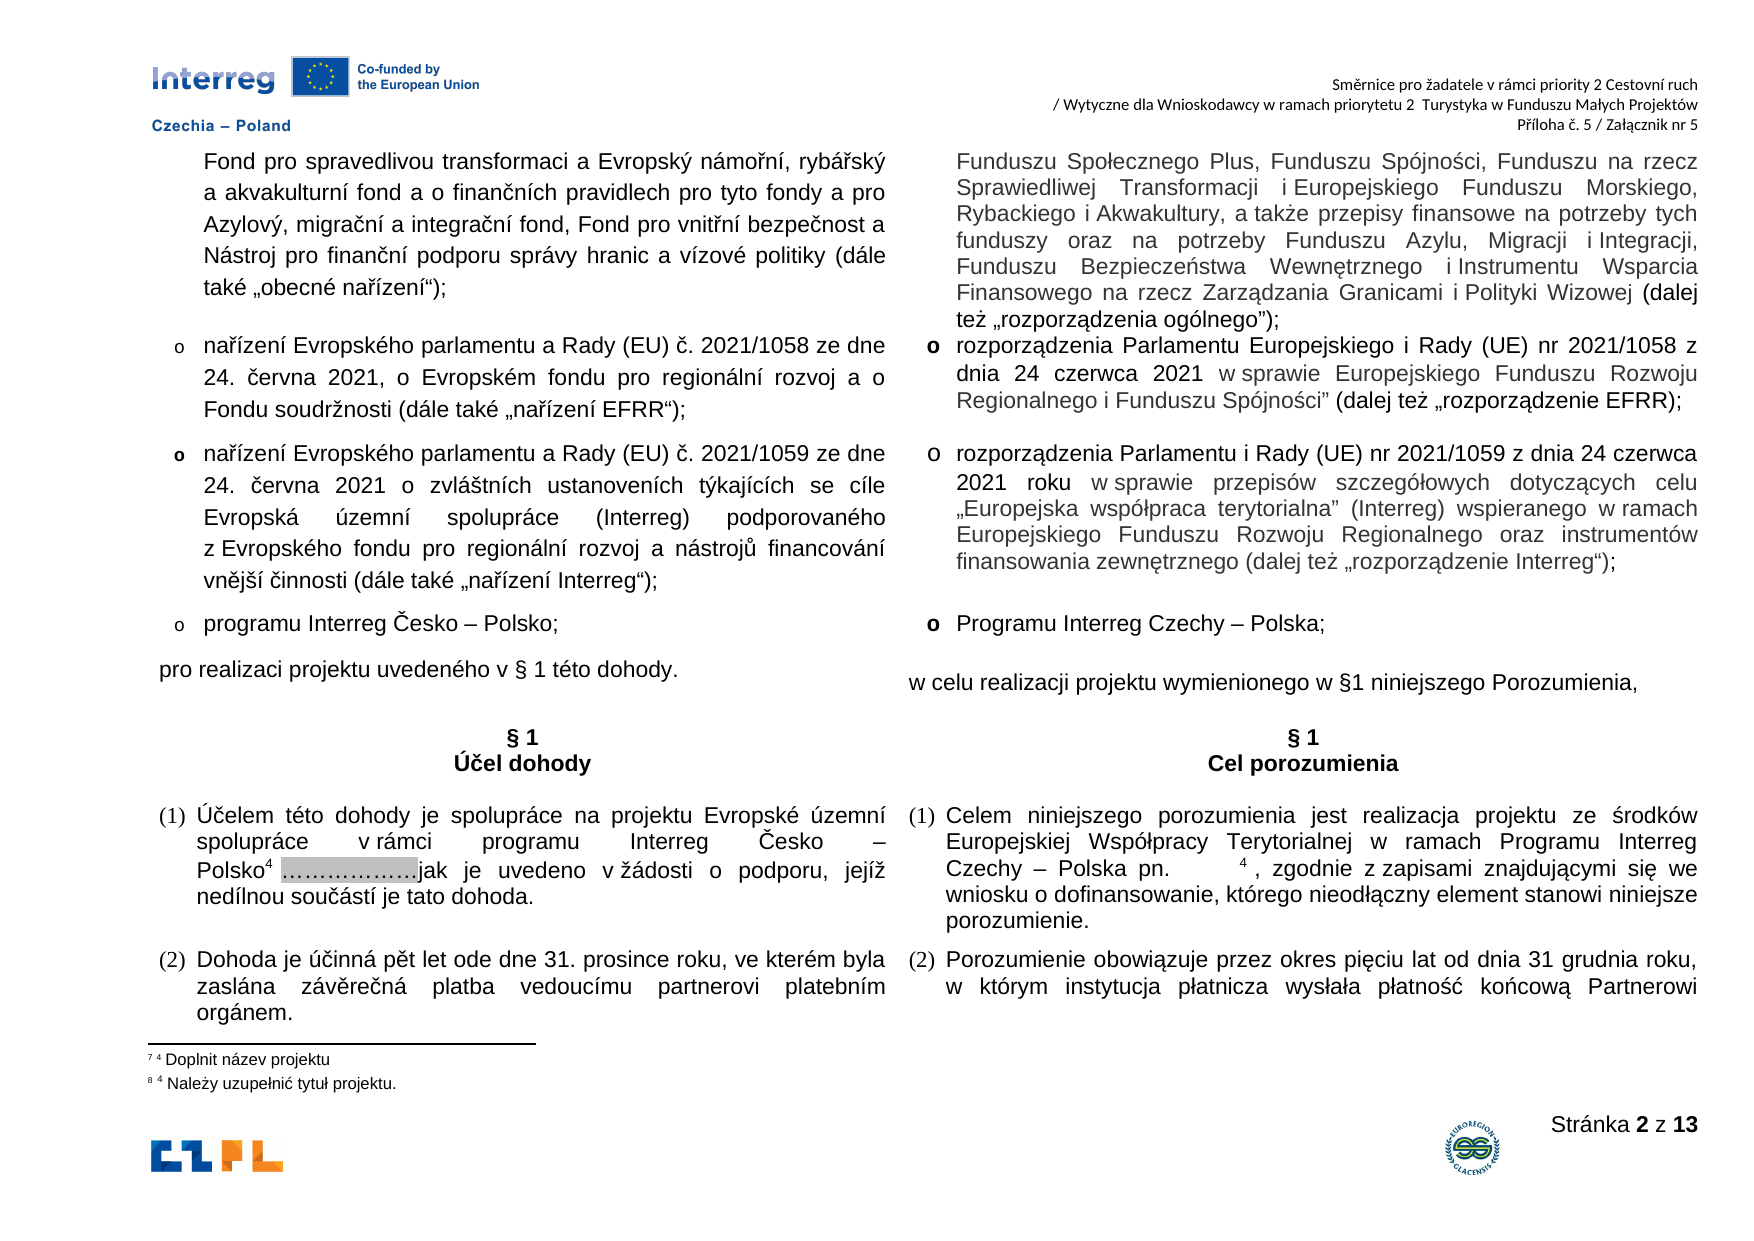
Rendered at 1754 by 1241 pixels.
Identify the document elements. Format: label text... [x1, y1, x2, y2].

table_cell Programu Interreg Czechy – Polska; [897, 610, 1709, 656]
table_cell Dohoda je účinná pět let ode dne 31. prosince roku, ve kterém byla zaslána závěrečná platba vedoucímu partnerovi platebním orgánem. [148, 946, 897, 1025]
table_cell Porozumienie obowiązuje przez okres pięciu lat od dnia 31 grudnia roku, w którym instytucja płatnicza wysłała płatność końcową Partnerowi Wiodącemu. [897, 946, 1709, 1025]
table_cell rozporządzenia Parlamentu i Rady (UE) nr 2021/1059 z dnia 24 czerwca 2021 roku w sprawie przepisów szczegółowych dotyczących celu „Europejska współpraca terytorialna” (Interreg) wspieranego w ramach Europejskiego Funduszu Rozwoju Regionalnego oraz instrumentów finansowania zewnętrznego (dalej też „rozporządzenie Interreg“); [897, 440, 1709, 610]
table_cell nařízení Evropského parlamentu a Rady (EU) č. 2021/1058 ze dne 24. června 2021, o Evropském fondu pro regionální rozvoj a o Fondu soudržnosti (dále také „nařízení EFRR“); [148, 332, 897, 439]
table_cell Účelem této dohody je spolupráce na projektu Evropské územní spolupráce v rámci programu Interreg Česko – Polsko4………………jak je uvedeno v žádosti o podporu, jejíž nedílnou součástí je tato dohoda. [148, 802, 897, 946]
table_cell programu Interreg Česko – Polsko; [148, 610, 897, 656]
table_cell w celu realizacji projektu wymienionego w §1 niniejszego Porozumienia, [897, 656, 1709, 699]
picture [1445, 1121, 1500, 1175]
table_cell pro realizaci projektu uvedeného v § 1 této dohody. [148, 656, 897, 699]
picture [150, 54, 482, 135]
table_cell nařízení Evropského parlamentu a Rady (EU) č. 2021/1059 ze dne 24. června 2021 o zvláštních ustanoveních týkajících se cíle Evropská územní spolupráce (Interreg) podporovaného z Evropského fondu pro regionální rozvoj a nástrojů financování vnější činnosti (dále také „nařízení Interreg“); [148, 440, 897, 610]
table_cell rozporządzenia Parlamentu Europejskiego i Rady (UE) nr 2021/1058 z dnia 24 czerwca 2021 w sprawie Europejskiego Funduszu Rozwoju Regionalnego i Funduszu Spójności” (dalej też „rozporządzenie EFRR); [897, 332, 1709, 439]
table_cell Celem niniejszego porozumienia jest realizacja projektu ze środków Europejskiej Współpracy Terytorialnej w ramach Programu Interreg Czechy – Polska pn. 4, zgodnie z zapisami znajdującymi się we wniosku o dofinansowanie, którego nieodłączny element stanowi niniejsze porozumienie. [897, 802, 1709, 946]
table_cell § 1 Účel dohody [148, 699, 897, 802]
picture [147, 1137, 287, 1176]
table_cell § 1 Cel porozumienia [897, 699, 1709, 802]
